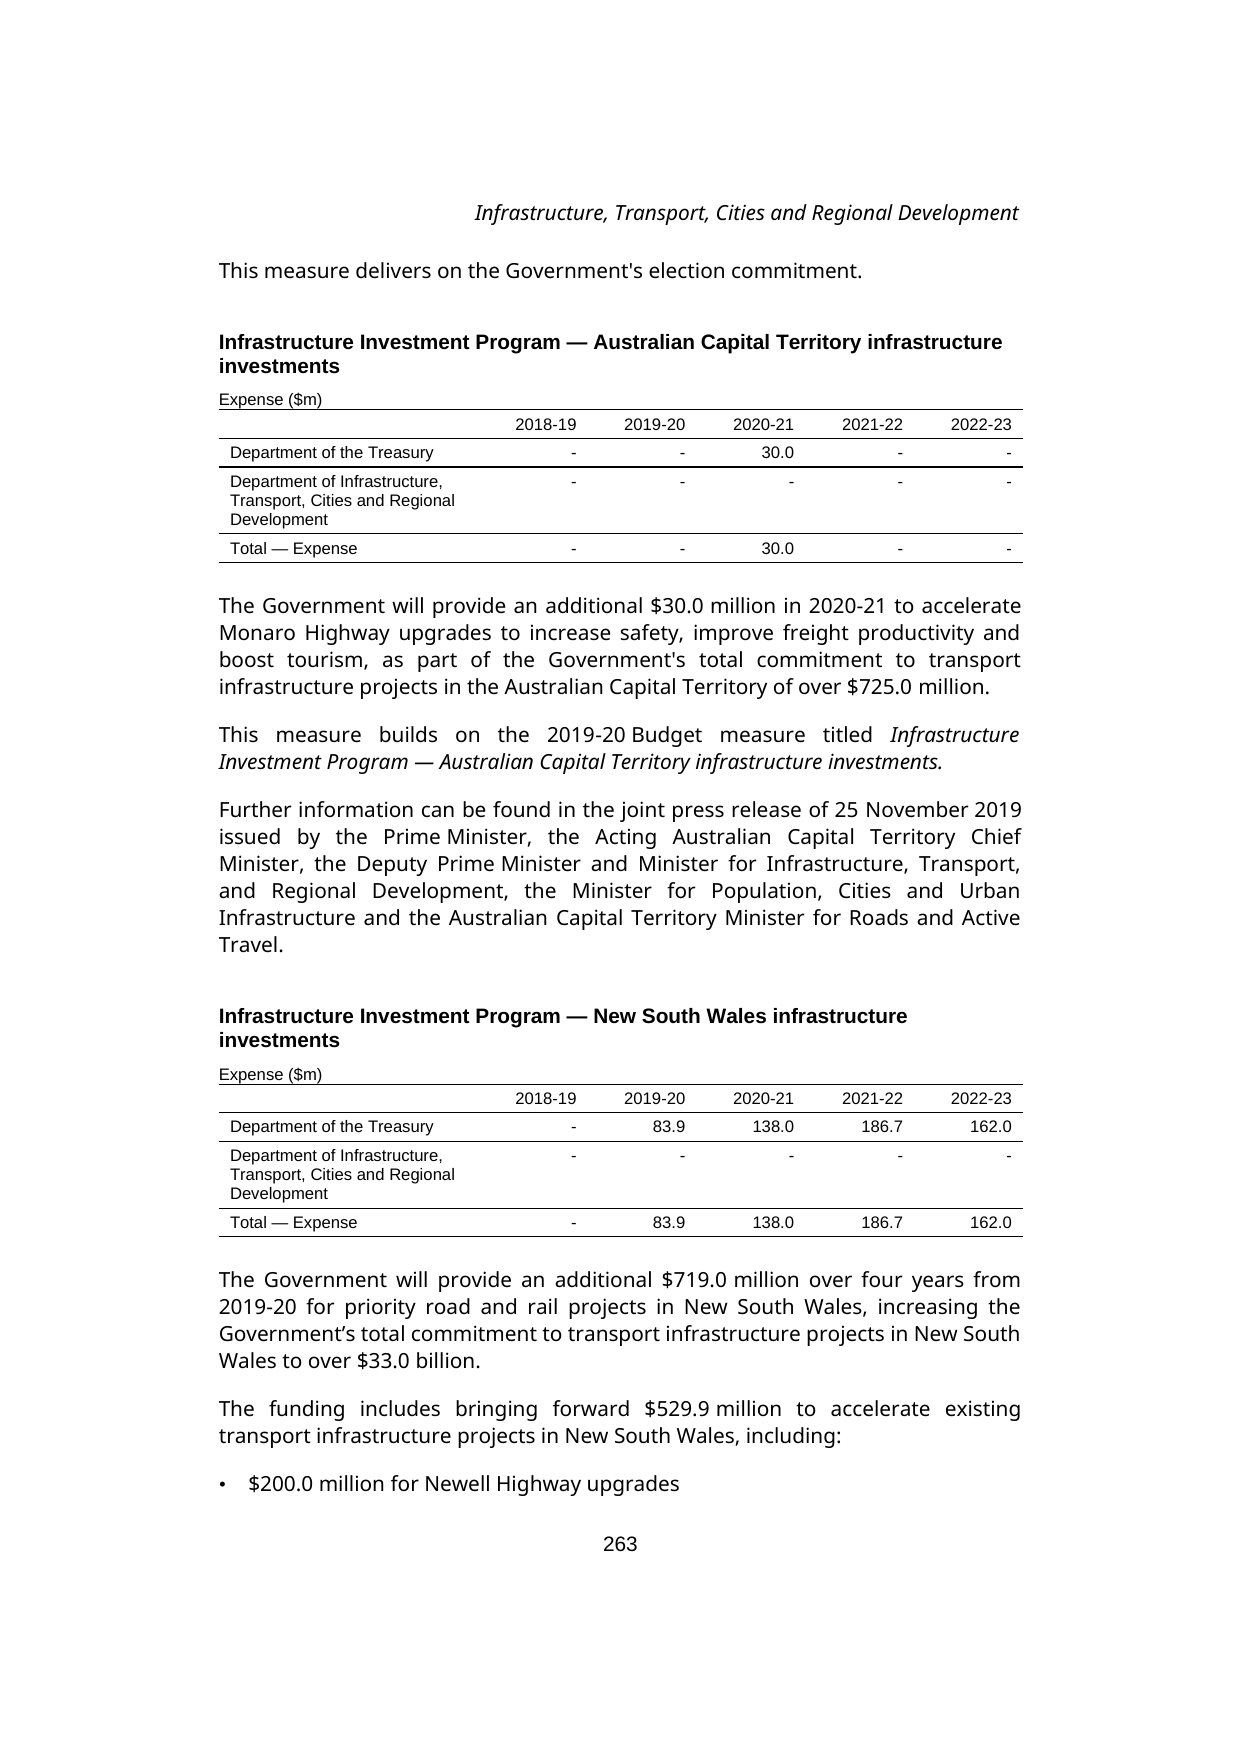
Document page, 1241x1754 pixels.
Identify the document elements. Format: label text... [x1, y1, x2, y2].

title Infrastructure Investment Program — New South Wales infrastructure investments [218, 1004, 1022, 1052]
title Infrastructure Investment Program — Australian Capital Territory infrastructure investments [218, 330, 1022, 378]
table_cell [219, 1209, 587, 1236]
subtitle Expense ($m) [218, 390, 1022, 409]
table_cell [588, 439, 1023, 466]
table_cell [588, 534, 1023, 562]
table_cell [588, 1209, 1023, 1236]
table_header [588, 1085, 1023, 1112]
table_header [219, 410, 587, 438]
subtitle Expense ($m) [218, 1064, 1022, 1083]
text The Government will provide an additional $30.0 million in 2020-21 to accelerate Monaro Highway upgrades to increase safety, improve freight productivity and boost tourism, as part of the Government's total commitment to transport infrastructure projects in the Australian Capital Territory of over $725.0 million. [218, 591, 1022, 700]
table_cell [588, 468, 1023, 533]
text The funding includes bringing forward $529.9 million to accelerate existing transport infrastructure projects in New South Wales, including: [218, 1394, 1022, 1449]
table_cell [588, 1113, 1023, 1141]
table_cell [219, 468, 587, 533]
text This measure builds on the 2019-20 Budget measure titled Infrastructure Investment Program — Australian Capital Territory infrastructure investments. [218, 721, 1022, 775]
text The Government will provide an additional $719.0 million over four years from 2019-20 for priority road and rail projects in New South Wales, increasing the Government’s total commitment to transport infrastructure projects in New South Wales to over $33.0 billion. [218, 1265, 1022, 1374]
text $200.0 million for Newell Highway upgrades [218, 1469, 1022, 1497]
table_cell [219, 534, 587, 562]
text Further information can be found in the joint press release of 25 November 2019 issued by the Prime Minister, the Acting Australian Capital Territory Chief Minister, the Deputy Prime Minister and Minister for Infrastructure, Transport, and Regional Development, the Minister for Population, Cities and Urban Infrastructure and the Australian Capital Territory Minister for Roads and Active Travel. [218, 796, 1022, 958]
text This measure delivers on the Government's election commitment. [218, 257, 1022, 284]
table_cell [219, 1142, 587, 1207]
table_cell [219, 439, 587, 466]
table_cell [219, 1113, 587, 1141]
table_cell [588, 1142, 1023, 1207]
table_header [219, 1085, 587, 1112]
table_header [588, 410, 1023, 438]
